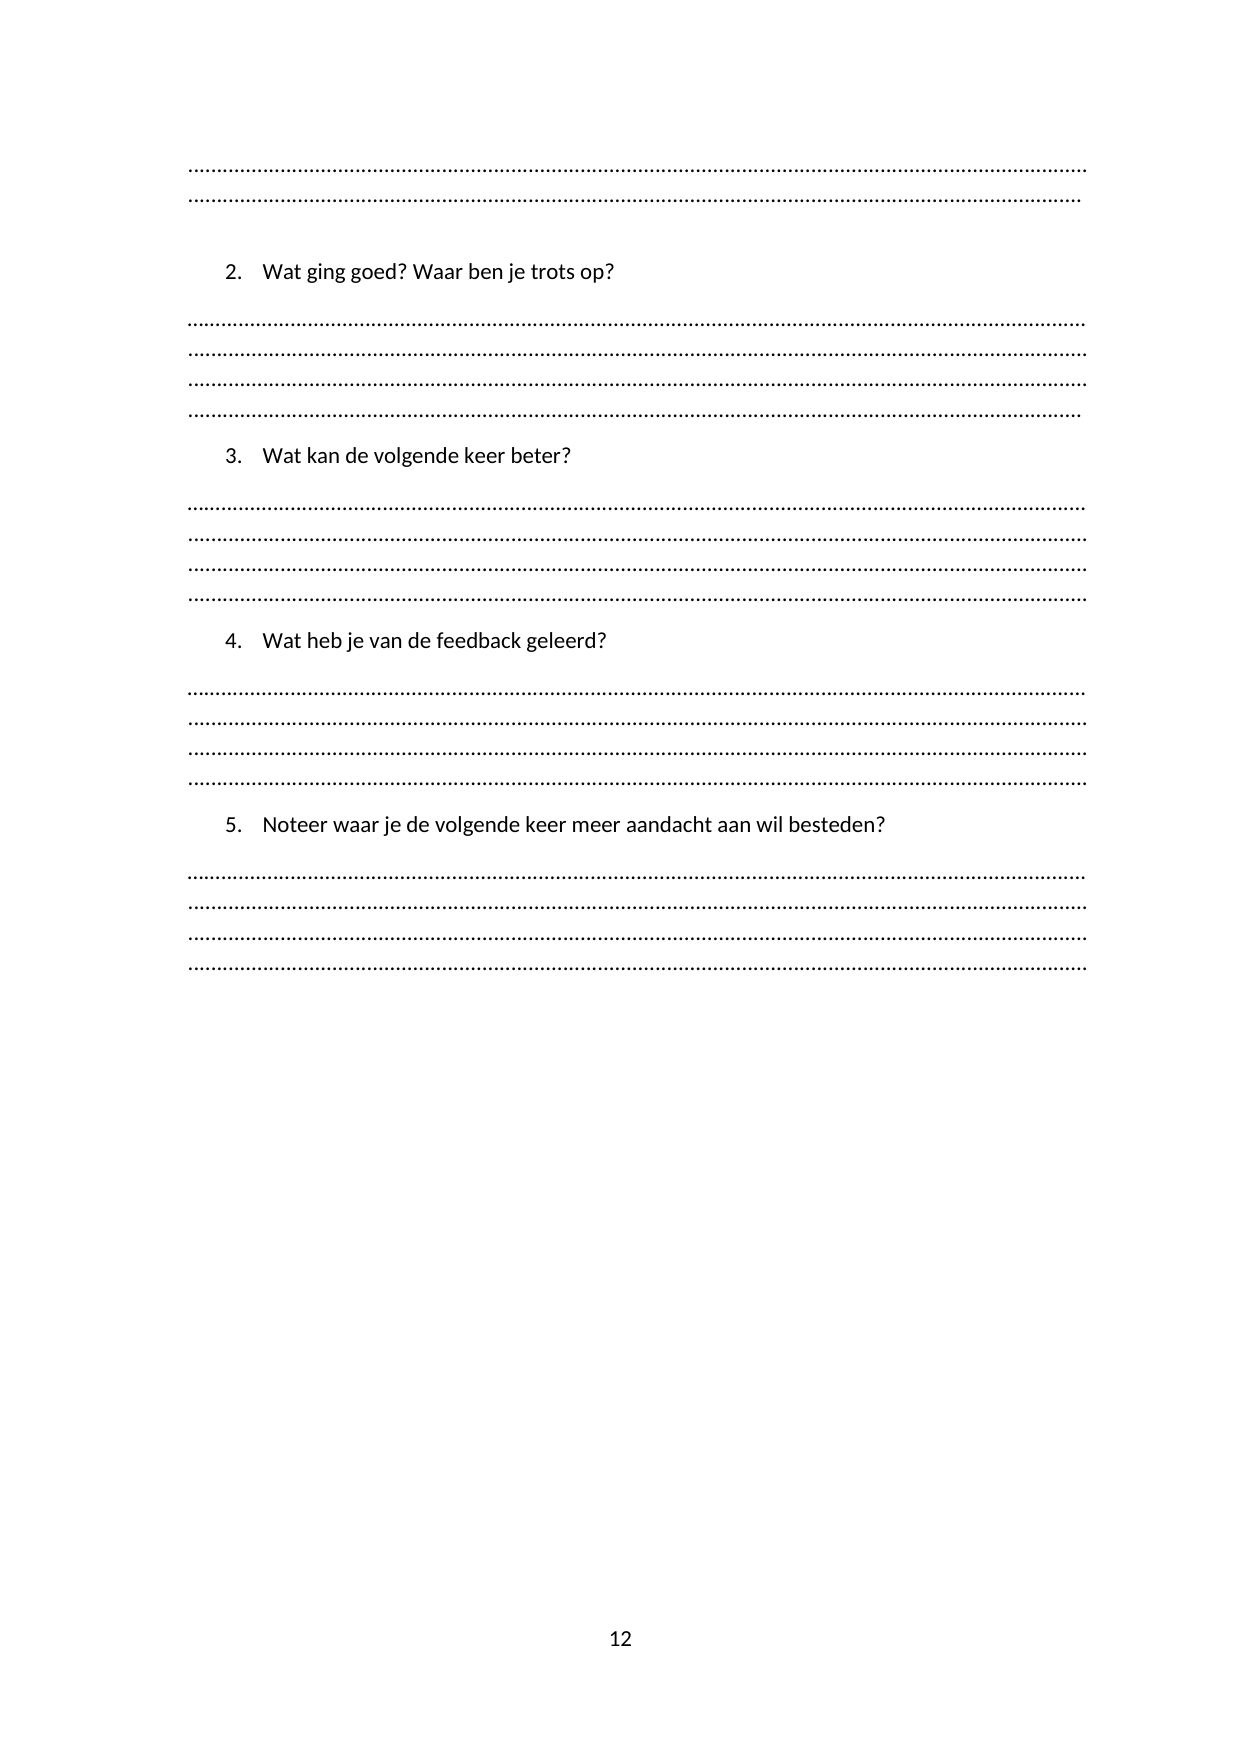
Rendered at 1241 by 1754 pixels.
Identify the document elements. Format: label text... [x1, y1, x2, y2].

list Wat kan de volgende keer beter? [225, 442, 1090, 470]
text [187, 150, 1090, 208]
text …............................................................................................................................................................................................................................................................................................................................................................................................................................................................................................................................................................................................................................................. [187, 673, 1090, 792]
list Noteer waar je de volgende keer meer aandacht aan wil besteden? [225, 810, 1090, 838]
list Wat ging goed? Waar ben je trots op? [225, 257, 1090, 285]
text …............................................................................................................................................................................................................................................................................................................................................................................................................................................................................................................................................................................................................................................. [187, 488, 1090, 607]
list Wat heb je van de feedback geleerd? [225, 626, 1090, 654]
text …............................................................................................................................................................................................................................................................................................................................................................................................................................................................................................................................................................................................................................................. [187, 857, 1090, 976]
